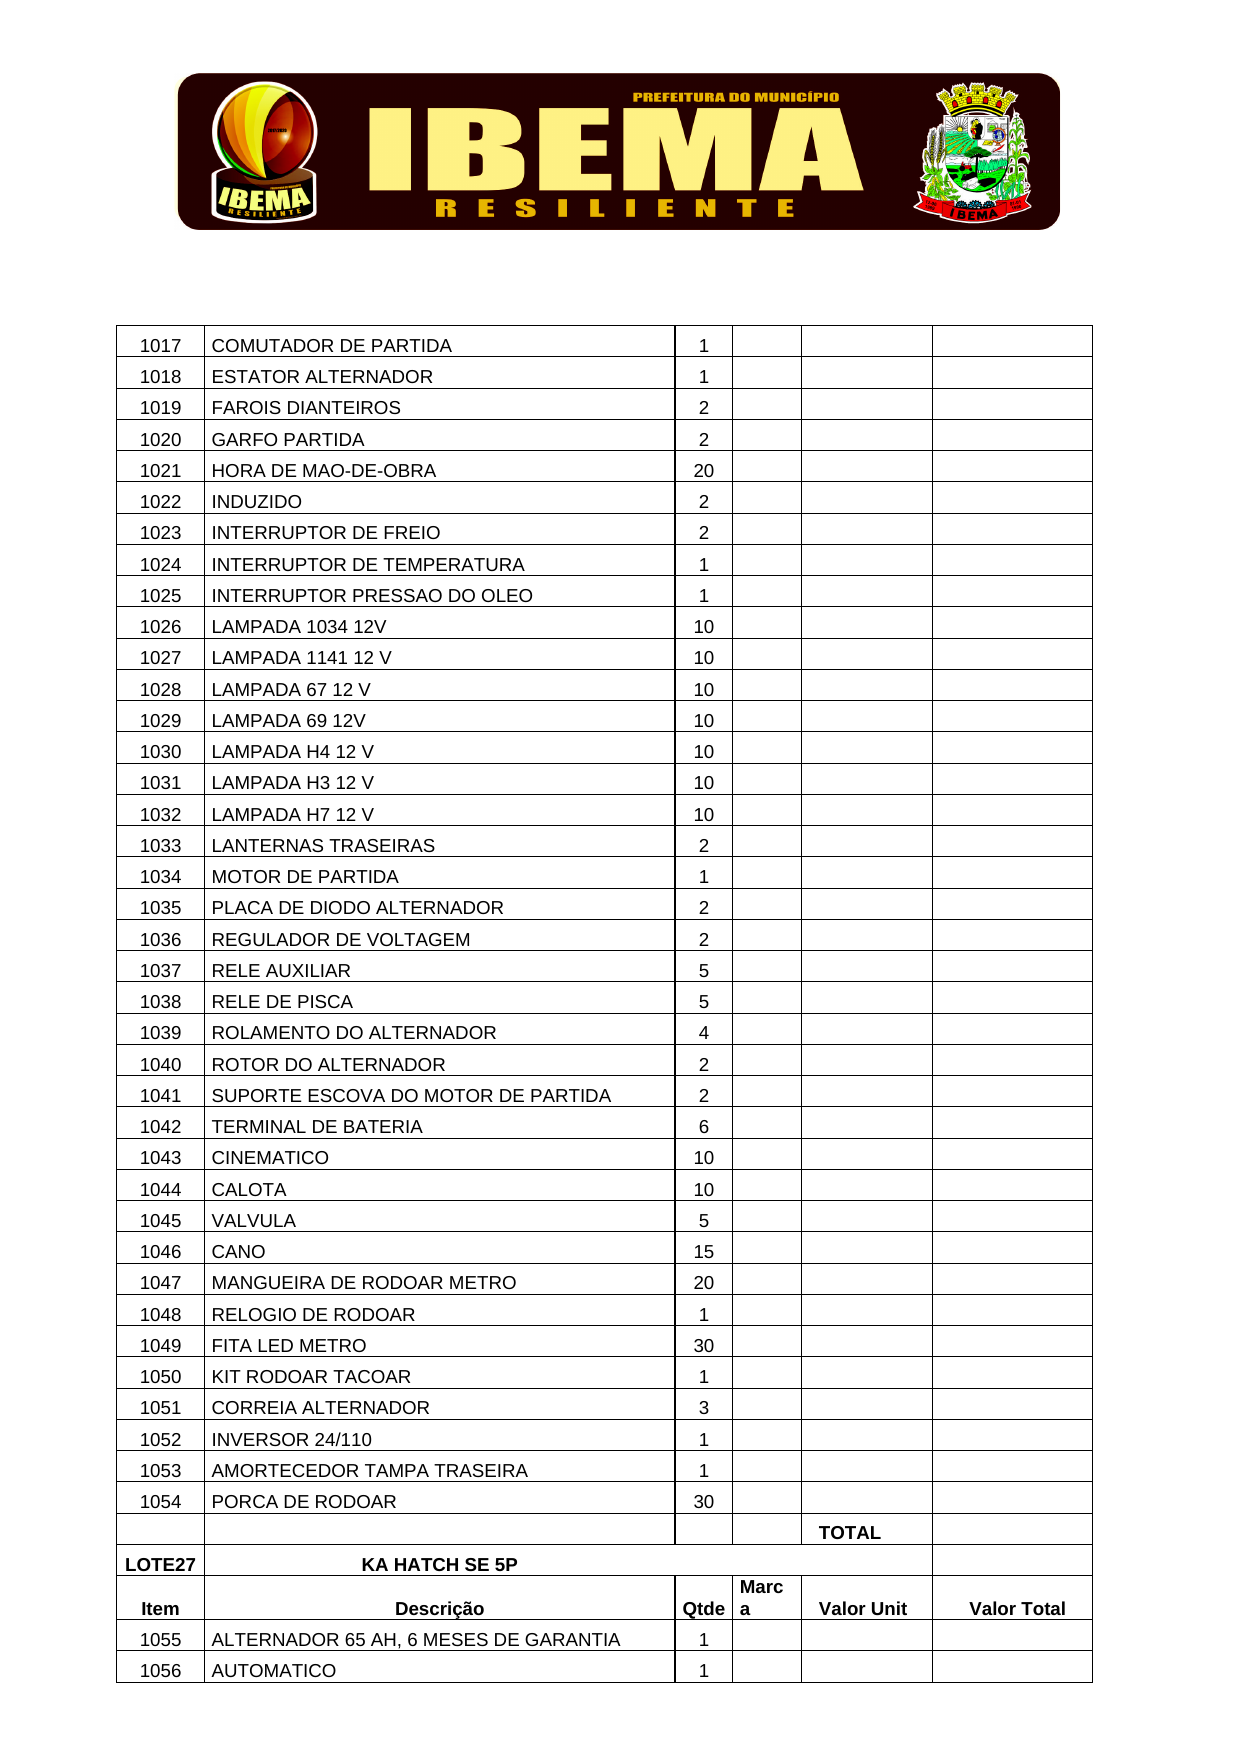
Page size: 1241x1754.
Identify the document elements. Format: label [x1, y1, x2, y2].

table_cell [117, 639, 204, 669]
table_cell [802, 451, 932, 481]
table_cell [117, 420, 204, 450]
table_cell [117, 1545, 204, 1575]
picture [174, 73, 1061, 230]
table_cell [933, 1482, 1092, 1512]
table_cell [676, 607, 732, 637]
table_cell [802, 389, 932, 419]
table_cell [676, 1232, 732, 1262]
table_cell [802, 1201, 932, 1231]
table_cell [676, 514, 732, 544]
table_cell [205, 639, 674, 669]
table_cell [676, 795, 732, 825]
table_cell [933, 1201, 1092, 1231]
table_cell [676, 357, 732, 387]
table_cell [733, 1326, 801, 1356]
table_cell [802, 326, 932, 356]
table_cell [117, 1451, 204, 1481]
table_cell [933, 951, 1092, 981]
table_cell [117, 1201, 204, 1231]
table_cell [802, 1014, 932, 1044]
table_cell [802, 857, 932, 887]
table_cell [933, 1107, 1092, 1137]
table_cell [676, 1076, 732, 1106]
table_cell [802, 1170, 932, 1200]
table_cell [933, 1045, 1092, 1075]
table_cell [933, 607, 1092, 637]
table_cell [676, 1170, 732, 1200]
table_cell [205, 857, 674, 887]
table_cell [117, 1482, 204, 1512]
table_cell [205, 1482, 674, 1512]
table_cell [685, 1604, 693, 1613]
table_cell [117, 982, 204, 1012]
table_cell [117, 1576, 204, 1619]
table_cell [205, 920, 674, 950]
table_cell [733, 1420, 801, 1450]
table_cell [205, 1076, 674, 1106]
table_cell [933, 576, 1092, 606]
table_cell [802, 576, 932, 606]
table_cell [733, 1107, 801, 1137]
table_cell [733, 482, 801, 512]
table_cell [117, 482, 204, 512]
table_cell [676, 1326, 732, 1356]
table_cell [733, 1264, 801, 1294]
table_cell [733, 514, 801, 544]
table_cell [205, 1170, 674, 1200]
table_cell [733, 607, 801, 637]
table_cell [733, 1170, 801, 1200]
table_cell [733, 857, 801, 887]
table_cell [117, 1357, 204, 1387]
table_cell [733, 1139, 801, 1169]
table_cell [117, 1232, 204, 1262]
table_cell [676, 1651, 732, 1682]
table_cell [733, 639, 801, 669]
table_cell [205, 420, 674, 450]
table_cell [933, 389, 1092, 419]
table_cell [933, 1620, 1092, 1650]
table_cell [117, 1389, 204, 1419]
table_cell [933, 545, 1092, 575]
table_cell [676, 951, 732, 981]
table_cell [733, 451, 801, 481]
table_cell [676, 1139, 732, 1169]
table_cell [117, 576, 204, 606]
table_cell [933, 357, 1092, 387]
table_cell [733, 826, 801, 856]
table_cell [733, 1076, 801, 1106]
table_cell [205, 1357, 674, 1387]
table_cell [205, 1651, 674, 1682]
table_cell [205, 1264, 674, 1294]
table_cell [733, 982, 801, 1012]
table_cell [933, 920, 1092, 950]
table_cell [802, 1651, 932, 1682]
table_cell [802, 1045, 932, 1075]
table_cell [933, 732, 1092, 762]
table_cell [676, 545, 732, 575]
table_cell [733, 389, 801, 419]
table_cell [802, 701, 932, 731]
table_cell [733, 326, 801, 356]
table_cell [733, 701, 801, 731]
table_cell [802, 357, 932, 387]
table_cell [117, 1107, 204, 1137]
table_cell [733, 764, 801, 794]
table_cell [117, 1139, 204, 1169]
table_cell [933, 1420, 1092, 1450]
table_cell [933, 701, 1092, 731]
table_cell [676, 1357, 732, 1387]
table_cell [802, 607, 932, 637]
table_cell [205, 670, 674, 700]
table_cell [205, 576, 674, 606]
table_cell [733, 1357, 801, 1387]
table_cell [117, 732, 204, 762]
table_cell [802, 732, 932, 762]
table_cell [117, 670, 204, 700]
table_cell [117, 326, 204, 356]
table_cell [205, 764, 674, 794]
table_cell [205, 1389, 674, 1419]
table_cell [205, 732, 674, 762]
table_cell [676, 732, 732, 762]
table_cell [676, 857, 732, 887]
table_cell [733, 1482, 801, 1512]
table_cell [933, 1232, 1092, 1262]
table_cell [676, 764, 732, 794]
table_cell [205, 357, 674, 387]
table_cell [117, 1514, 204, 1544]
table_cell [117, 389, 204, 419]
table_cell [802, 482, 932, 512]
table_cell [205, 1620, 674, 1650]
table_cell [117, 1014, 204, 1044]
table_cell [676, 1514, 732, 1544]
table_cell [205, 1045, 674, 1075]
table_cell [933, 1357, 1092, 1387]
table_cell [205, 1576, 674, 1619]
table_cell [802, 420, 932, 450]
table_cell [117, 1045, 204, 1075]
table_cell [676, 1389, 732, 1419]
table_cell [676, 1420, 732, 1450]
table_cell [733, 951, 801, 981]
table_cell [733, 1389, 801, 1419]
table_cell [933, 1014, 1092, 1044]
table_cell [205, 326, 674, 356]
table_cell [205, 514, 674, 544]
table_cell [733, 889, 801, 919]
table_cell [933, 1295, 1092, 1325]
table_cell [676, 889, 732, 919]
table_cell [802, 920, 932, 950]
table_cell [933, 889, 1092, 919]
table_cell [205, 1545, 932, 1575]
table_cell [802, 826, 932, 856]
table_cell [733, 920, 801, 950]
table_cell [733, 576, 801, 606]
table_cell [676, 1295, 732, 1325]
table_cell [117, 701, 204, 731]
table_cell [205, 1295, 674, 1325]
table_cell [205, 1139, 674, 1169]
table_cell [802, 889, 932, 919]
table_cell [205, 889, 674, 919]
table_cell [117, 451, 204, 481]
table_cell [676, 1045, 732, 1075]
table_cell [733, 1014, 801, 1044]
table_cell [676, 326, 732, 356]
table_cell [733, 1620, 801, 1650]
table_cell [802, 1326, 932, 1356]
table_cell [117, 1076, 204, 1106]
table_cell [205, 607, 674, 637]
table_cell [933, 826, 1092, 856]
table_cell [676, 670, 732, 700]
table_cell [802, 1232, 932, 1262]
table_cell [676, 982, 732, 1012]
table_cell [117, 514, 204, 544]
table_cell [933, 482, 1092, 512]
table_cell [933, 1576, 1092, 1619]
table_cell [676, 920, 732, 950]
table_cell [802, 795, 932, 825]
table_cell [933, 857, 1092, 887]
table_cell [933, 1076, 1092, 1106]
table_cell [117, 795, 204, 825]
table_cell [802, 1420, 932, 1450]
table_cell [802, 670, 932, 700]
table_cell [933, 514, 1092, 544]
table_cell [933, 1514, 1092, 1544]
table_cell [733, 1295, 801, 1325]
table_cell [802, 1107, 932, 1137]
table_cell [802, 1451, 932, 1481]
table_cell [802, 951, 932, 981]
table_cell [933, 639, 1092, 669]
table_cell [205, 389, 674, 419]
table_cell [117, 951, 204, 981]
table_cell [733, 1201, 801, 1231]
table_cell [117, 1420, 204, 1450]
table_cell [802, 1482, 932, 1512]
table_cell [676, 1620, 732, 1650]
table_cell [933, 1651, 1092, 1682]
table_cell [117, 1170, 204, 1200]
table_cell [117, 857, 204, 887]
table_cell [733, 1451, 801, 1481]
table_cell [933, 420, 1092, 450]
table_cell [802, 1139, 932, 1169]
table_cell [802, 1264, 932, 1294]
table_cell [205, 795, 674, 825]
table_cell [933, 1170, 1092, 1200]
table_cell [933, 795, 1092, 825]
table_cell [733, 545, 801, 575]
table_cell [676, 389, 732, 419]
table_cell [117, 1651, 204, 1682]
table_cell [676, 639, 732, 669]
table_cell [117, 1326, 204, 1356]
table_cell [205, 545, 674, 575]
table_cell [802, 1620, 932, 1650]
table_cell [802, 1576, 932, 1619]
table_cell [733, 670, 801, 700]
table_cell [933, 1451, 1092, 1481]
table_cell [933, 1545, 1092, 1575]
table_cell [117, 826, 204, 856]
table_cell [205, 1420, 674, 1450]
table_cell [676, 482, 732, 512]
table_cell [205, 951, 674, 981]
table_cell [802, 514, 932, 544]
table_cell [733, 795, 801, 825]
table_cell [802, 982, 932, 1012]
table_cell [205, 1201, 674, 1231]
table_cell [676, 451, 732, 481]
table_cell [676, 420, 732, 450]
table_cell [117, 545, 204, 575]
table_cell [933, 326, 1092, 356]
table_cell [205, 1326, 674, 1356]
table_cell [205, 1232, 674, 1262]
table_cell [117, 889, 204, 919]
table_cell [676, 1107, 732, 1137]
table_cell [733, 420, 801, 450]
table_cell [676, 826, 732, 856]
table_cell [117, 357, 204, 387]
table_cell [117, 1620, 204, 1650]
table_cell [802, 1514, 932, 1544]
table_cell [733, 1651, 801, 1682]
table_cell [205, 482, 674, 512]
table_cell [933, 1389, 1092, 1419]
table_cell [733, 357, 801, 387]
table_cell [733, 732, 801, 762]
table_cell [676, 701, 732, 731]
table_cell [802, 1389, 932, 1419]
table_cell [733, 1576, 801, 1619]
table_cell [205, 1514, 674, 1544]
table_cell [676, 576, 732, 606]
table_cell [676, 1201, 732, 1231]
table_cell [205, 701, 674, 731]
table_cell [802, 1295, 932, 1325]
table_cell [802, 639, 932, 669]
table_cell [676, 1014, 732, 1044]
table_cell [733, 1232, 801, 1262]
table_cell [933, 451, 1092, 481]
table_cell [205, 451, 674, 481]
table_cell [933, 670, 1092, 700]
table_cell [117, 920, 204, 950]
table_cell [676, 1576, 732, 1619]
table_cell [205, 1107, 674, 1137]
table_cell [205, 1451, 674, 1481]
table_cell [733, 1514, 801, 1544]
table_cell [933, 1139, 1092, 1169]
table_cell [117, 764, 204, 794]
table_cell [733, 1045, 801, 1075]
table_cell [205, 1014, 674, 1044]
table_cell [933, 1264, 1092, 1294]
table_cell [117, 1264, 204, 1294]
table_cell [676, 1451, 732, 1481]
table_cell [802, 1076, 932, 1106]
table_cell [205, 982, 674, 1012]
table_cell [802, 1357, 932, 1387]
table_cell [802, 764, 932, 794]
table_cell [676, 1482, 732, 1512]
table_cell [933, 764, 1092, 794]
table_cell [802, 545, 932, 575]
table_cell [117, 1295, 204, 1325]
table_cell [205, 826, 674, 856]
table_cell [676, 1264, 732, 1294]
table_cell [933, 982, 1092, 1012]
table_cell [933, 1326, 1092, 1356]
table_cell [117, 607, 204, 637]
